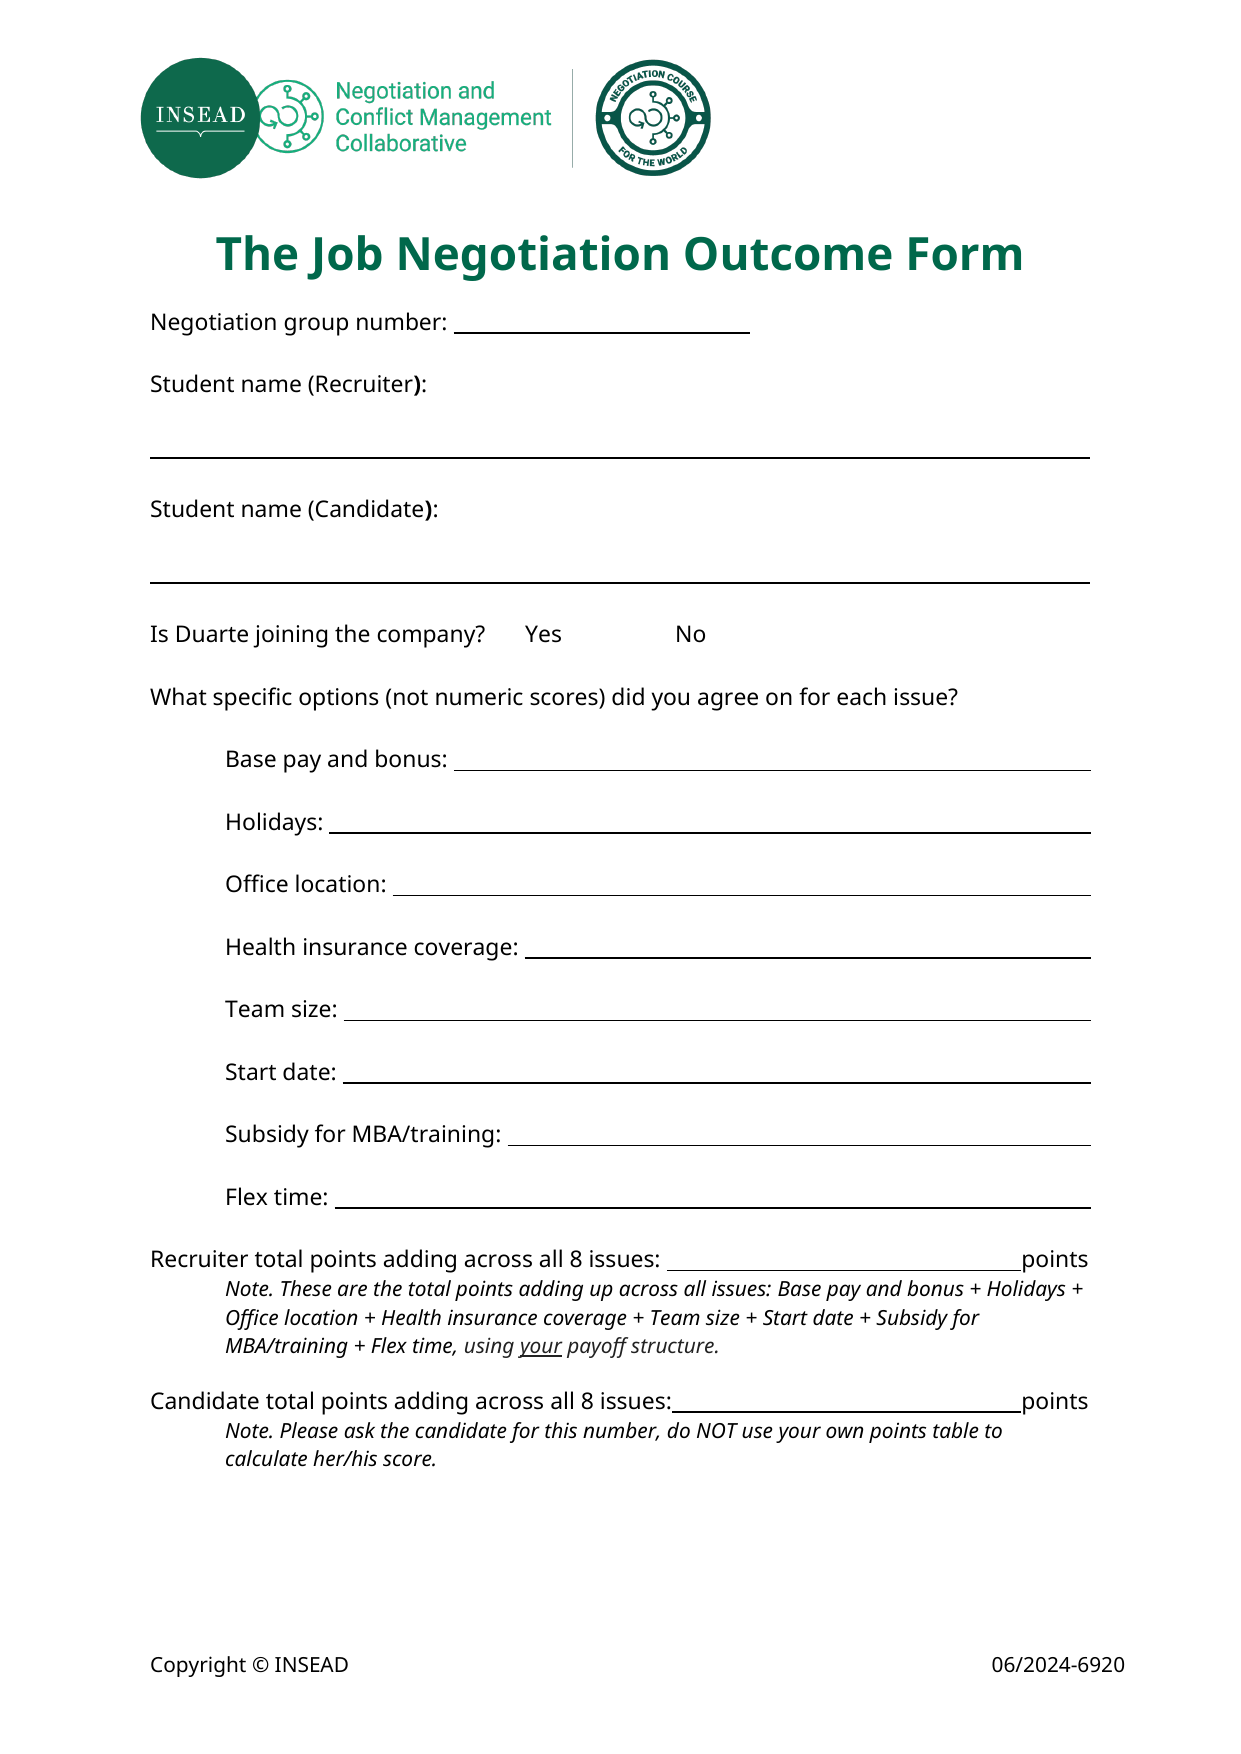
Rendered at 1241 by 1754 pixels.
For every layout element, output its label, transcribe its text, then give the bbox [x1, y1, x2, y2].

text Office location: [225, 868, 1090, 899]
text What specific options (not numeric scores) did you agree on for each issue? [150, 681, 1090, 712]
text Recruiter total points adding across all 8 issues: points [150, 1243, 1090, 1274]
text Subsidy for MBA/training: [225, 1118, 1090, 1149]
picture [136, 50, 712, 182]
text Health insurance coverage: [225, 931, 1090, 962]
text The Job Negotiation Outcome Form [150, 221, 1090, 284]
text Note. Please ask the candidate for this number, do NOT use your own points table to calculate her/his score. [225, 1416, 1090, 1473]
text Flex time: [225, 1181, 1090, 1212]
text Student name (Recruiter): [150, 368, 1090, 457]
text Team size: [225, 993, 1090, 1024]
text Base pay and bonus: [225, 743, 1090, 774]
text Start date: [225, 1056, 1090, 1087]
text Note. These are the total points adding up across all issues: Base pay and bonus + Holidays + Office location + Health insurance coverage + Team size + Start date + Subsidy for MBA/training + Flex time, using your payoff structure. [225, 1274, 1090, 1360]
text Student name (Candidate): [150, 493, 1090, 582]
text Is Duarte joining the company? Yes No [150, 618, 1090, 649]
text Holidays: [225, 806, 1090, 837]
text Negotiation group number: [150, 306, 1090, 337]
text Candidate total points adding across all 8 issues: points [150, 1385, 1090, 1416]
